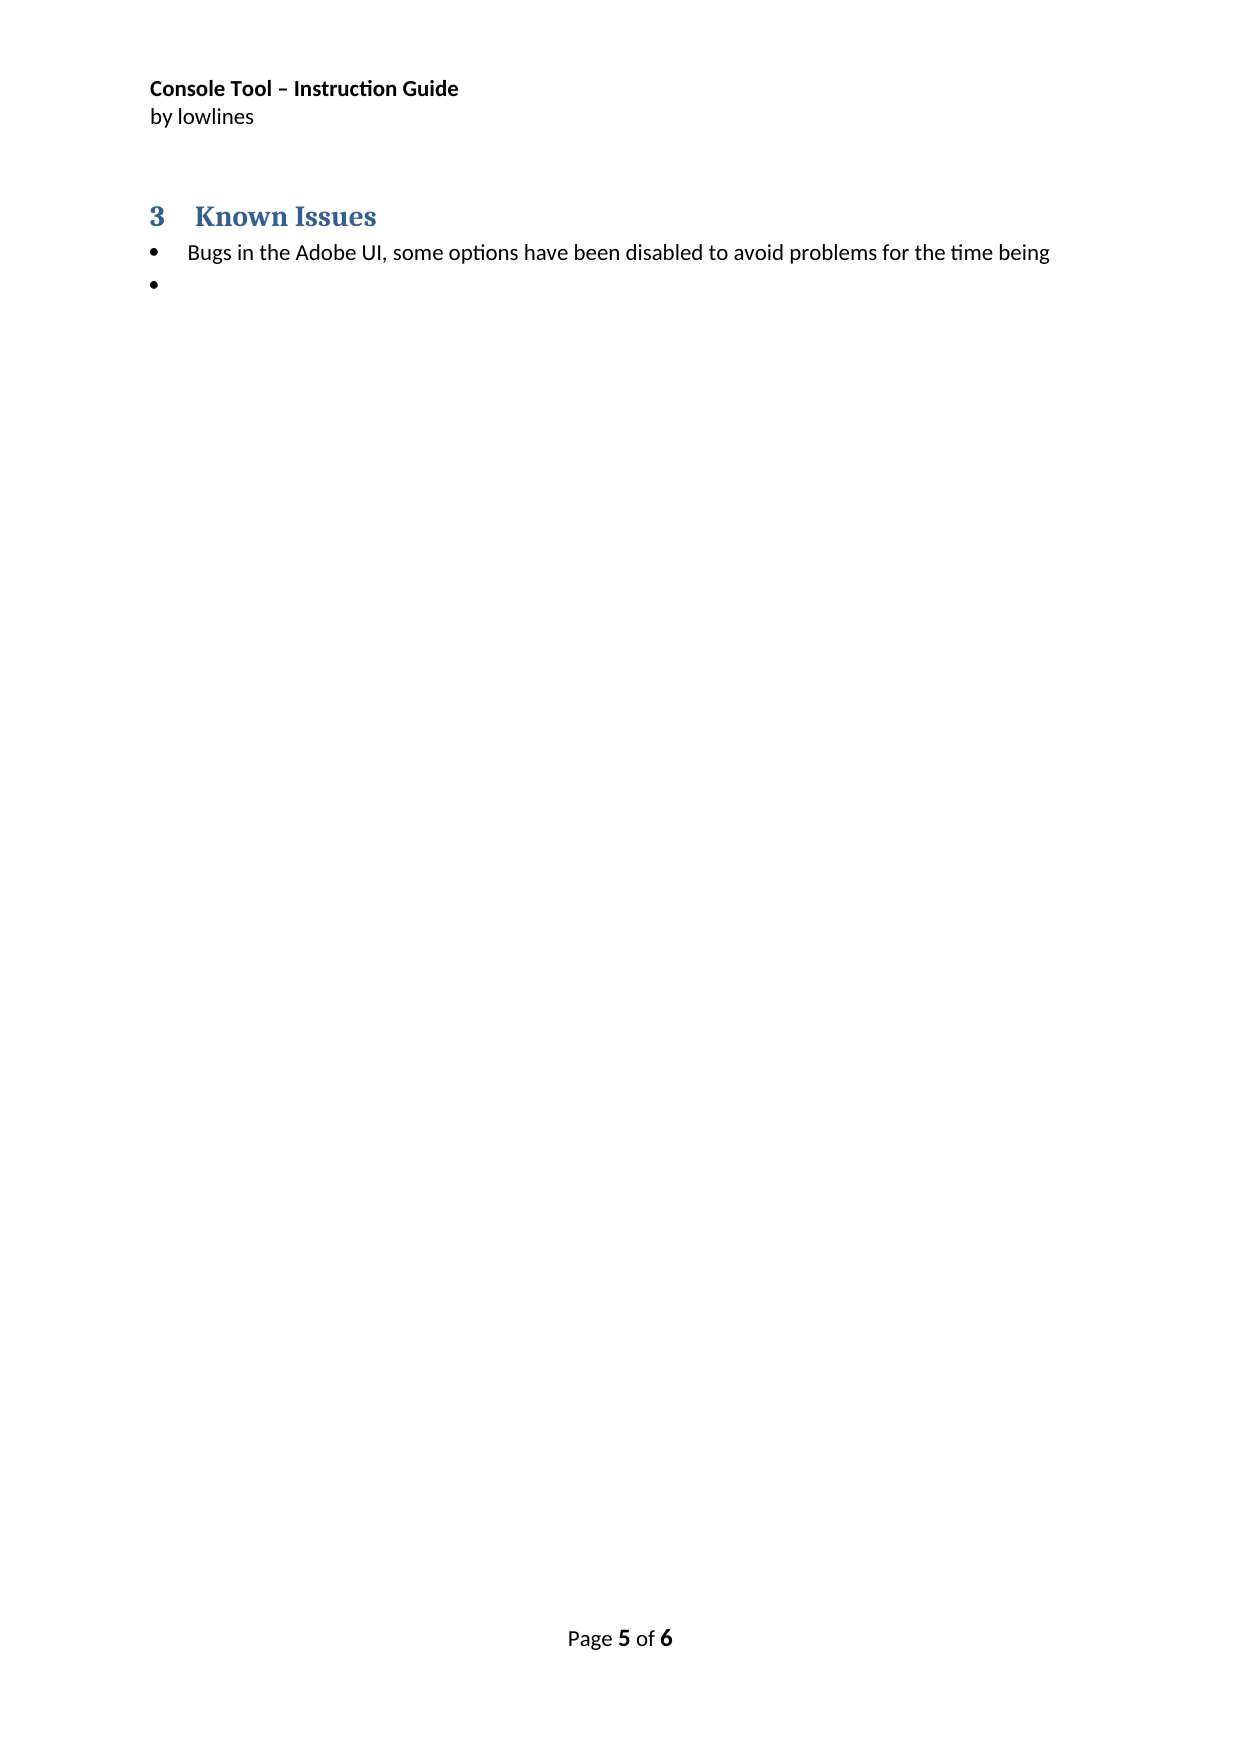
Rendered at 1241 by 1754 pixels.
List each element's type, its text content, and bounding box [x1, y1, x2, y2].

list Bugs in the Adobe UI, some options have been disabled to avoid problems for the time being [150, 238, 1090, 267]
subtitle Known Issues [150, 200, 1090, 233]
